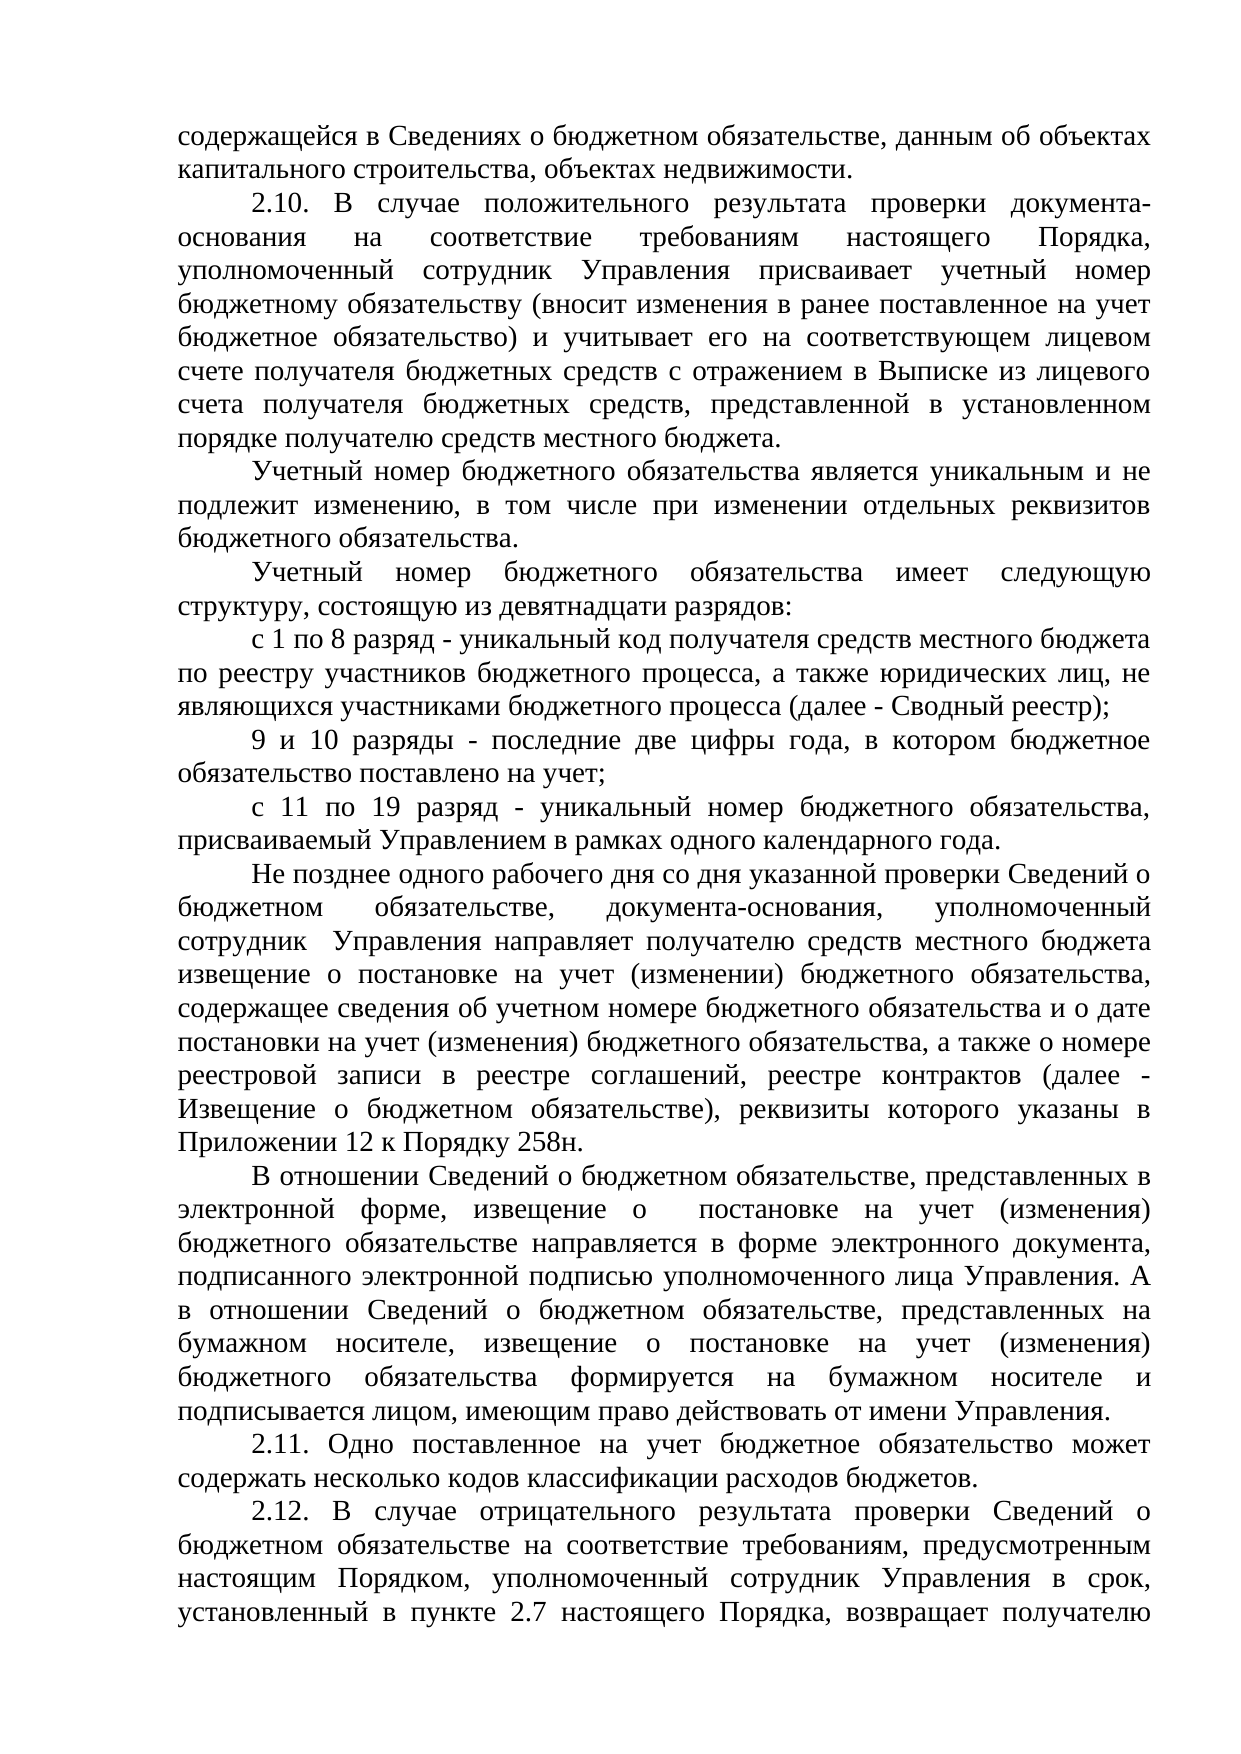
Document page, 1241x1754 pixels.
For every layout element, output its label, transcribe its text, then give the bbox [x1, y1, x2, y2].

text Не позднее одного рабочего дня со дня указанной проверки Сведений о бюджетном обязательстве, документа-основания, уполномоченный сотрудник Управления направляет получателю средств местного бюджета извещение о постановке на учет (изменении) бюджетного обязательства, содержащее сведения об учетном номере бюджетного обязательства и о дате постановки на учет (изменения) бюджетного обязательства, а также о номере реестровой записи в реестре соглашений, реестре контрактов (далее - Извещение о бюджетном обязательстве), реквизиты которого указаны в Приложении 12 к Порядку 258н. [177, 856, 1152, 1158]
text с 1 по 8 разряд - уникальный код получателя средств местного бюджета по реестру участников бюджетного процесса, а также юридических лиц, не являющихся участниками бюджетного процесса (далее - Сводный реестр); [177, 621, 1152, 722]
text 2.10. В случае положительного результата проверки документа-основания на соответствие требованиям настоящего Порядка, уполномоченный сотрудник Управления присваивает учетный номер бюджетному обязательству (вносит изменения в ранее поставленное на учет бюджетное обязательство) и учитывает его на соответствующем лицевом счете получателя бюджетных средств с отражением в Выписке из лицевого счета получателя бюджетных средств, представленной в установленном порядке получателю средств местного бюджета. [177, 185, 1152, 453]
text Учетный номер бюджетного обязательства имеет следующую структуру, состоящую из девятнадцати разрядов: [177, 554, 1152, 621]
text 9 и 10 разряды - последние две цифры года, в котором бюджетное обязательство поставлено на учет; [177, 722, 1152, 789]
text В отношении Сведений о бюджетном обязательстве, представленных в электронной форме, извещение о постановке на учет (изменения) бюджетного обязательстве направляется в форме электронного документа, подписанного электронной подписью уполномоченного лица Управления. А в отношении Сведений о бюджетном обязательстве, представленных на бумажном носителе, извещение о постановке на учет (изменения) бюджетного обязательства формируется на бумажном носителе и подписывается лицом, имеющим право действовать от имени Управления. [177, 1158, 1152, 1426]
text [177, 118, 1152, 185]
text Учетный номер бюджетного обязательства является уникальным и не подлежит изменению, в том числе при изменении отдельных реквизитов бюджетного обязательства. [177, 453, 1152, 554]
text 2.11. Одно поставленное на учет бюджетное обязательство может содержать несколько кодов классификации расходов бюджетов. [177, 1426, 1152, 1493]
text с 11 по 19 разряд - уникальный номер бюджетного обязательства, присваиваемый Управлением в рамках одного календарного года. [177, 789, 1152, 856]
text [177, 1493, 1152, 1627]
